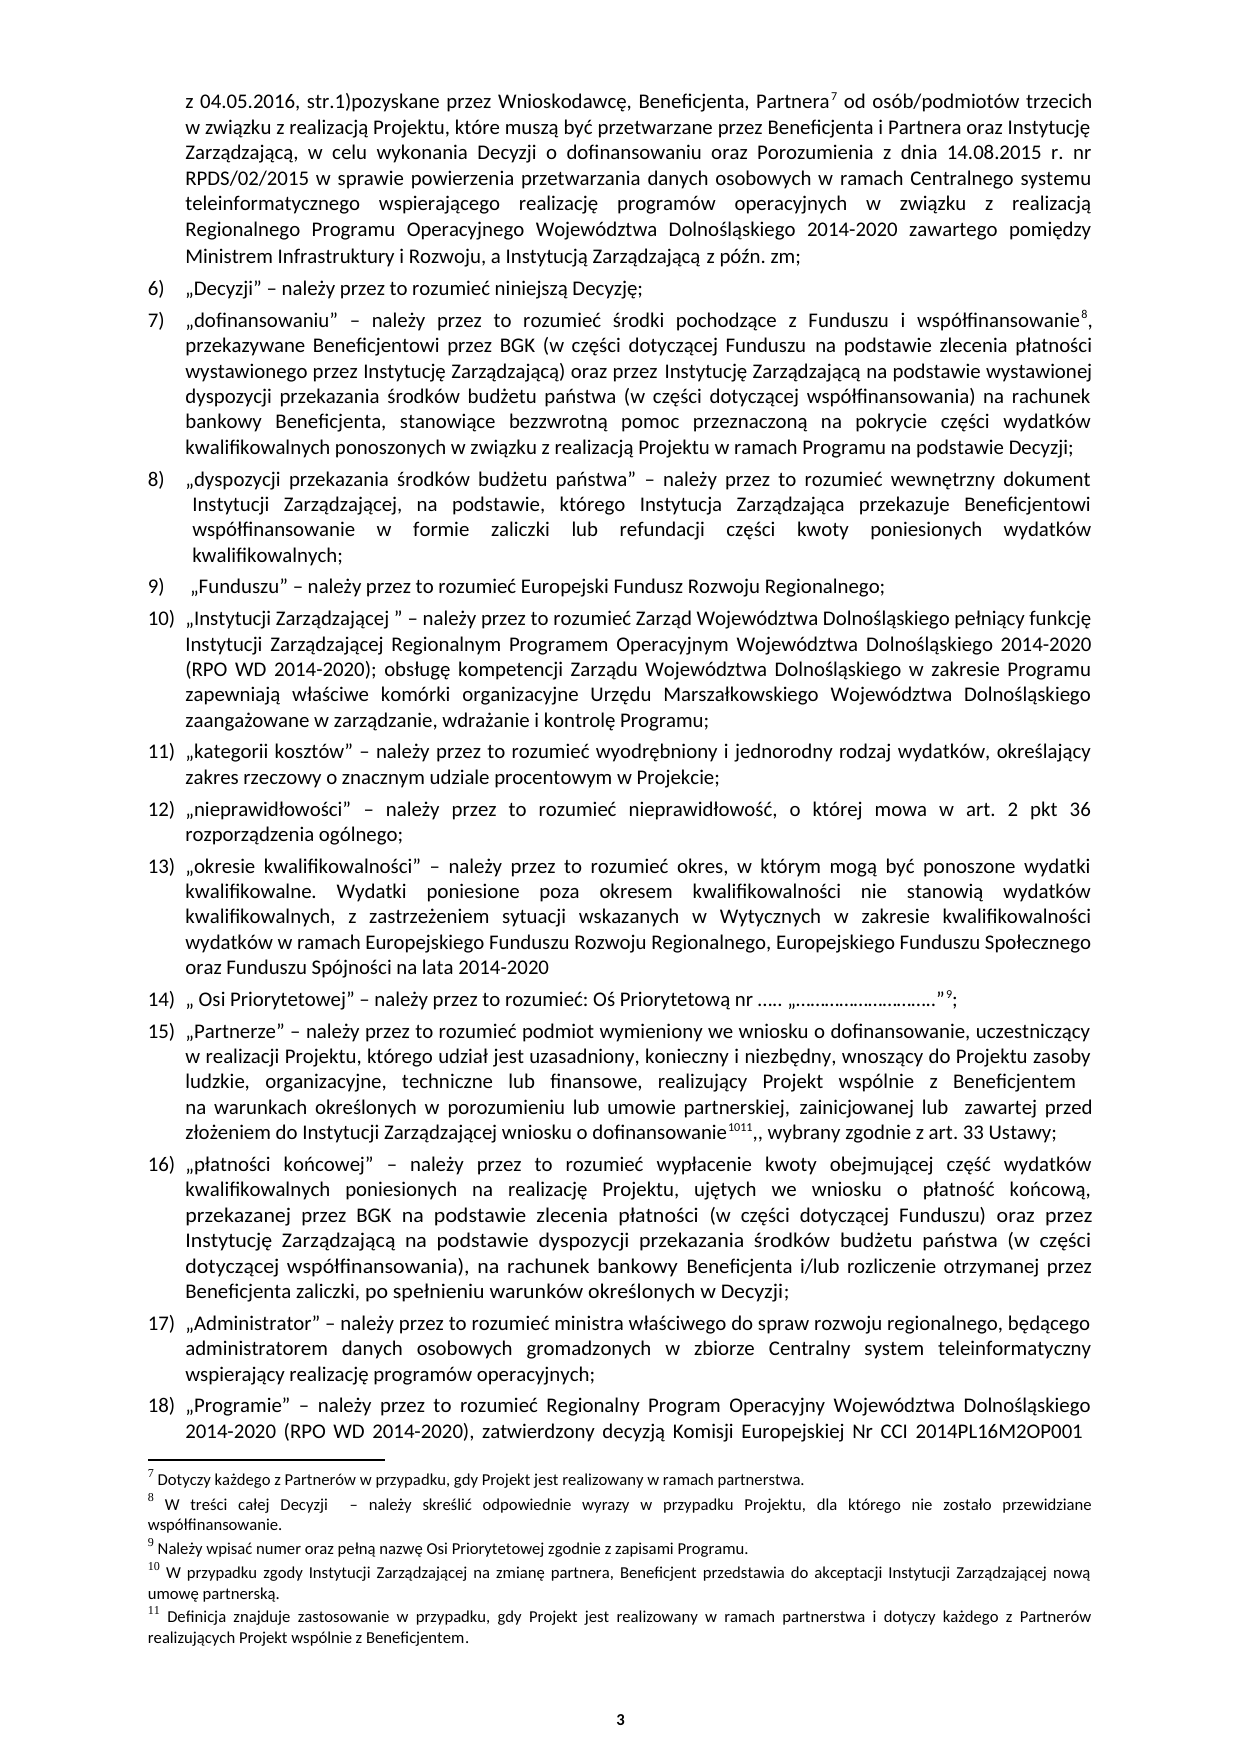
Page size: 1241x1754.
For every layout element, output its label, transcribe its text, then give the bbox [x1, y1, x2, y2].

list „dyspozycji przekazania środków budżetu państwa” – należy przez to rozumieć wewnętrzny dokument Instytucji Zarządzającej, na podstawie, którego Instytucja Zarządzająca przekazuje Beneficjentowi współfinansowanie w formie zaliczki lub refundacji części kwoty poniesionych wydatków kwalifikowalnych; [148, 466, 1092, 567]
list „Instytucji Zarządzającej ” – należy przez to rozumieć Zarząd Województwa Dolnośląskiego pełniący funkcję Instytucji Zarządzającej Regionalnym Programem Operacyjnym Województwa Dolnośląskiego 2014-2020 (RPO WD 2014-2020); obsługę kompetencji Zarządu Województwa Dolnośląskiego w zakresie Programu zapewniają właściwe komórki organizacyjne Urzędu Marszałkowskiego Województwa Dolnośląskiego zaangażowane w zarządzanie, wdrażanie i kontrolę Programu; [148, 605, 1092, 732]
list „ Osi Priorytetowej” – należy przez to rozumieć: Oś Priorytetową nr ….. „………………………..”; [148, 986, 1092, 1012]
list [148, 1392, 1092, 1443]
list „dofinansowaniu” – należy przez to rozumieć środki pochodzące z Funduszu i współfinansowanie, przekazywane Beneficjentowi przez BGK (w części dotyczącej Funduszu na podstawie zlecenia płatności wystawionego przez Instytucję Zarządzającą) oraz przez Instytucję Zarządzającą na podstawie wystawionej dyspozycji przekazania środków budżetu państwa (w części dotyczącej współfinansowania) na rachunek bankowy Beneficjenta, stanowiące bezzwrotną pomoc przeznaczoną na pokrycie części wydatków kwalifikowalnych ponoszonych w związku z realizacją Projektu w ramach Programu na podstawie Decyzji; [148, 307, 1092, 459]
list „Decyzji” – należy przez to rozumieć niniejszą Decyzję; [148, 275, 1092, 301]
list „płatności końcowej” – należy przez to rozumieć wypłacenie kwoty obejmującej część wydatków kwalifikowalnych poniesionych na realizację Projektu, ujętych we wniosku o płatność końcową, przekazanej przez BGK na podstawie zlecenia płatności (w części dotyczącej Funduszu) oraz przez Instytucję Zarządzającą na podstawie dyspozycji przekazania środków budżetu państwa (w części dotyczącej współfinansowania), na rachunek bankowy Beneficjenta i/lub rozliczenie otrzymanej przez Beneficjenta zaliczki, po spełnieniu warunków określonych w Decyzji; [148, 1151, 1092, 1304]
list „kategorii kosztów” – należy przez to rozumieć wyodrębniony i jednorodny rodzaj wydatków, określający zakres rzeczowy o znacznym udziale procentowym w Projekcie; [148, 739, 1092, 789]
list „Funduszu” – należy przez to rozumieć Europejski Fundusz Rozwoju Regionalnego; [148, 574, 1092, 599]
list „okresie kwalifikowalności” – należy przez to rozumieć okres, w którym mogą być ponoszone wydatki kwalifikowalne. Wydatki poniesione poza okresem kwalifikowalności nie stanowią wydatków kwalifikowalnych, z zastrzeżeniem sytuacji wskazanych w Wytycznych w zakresie kwalifikowalności wydatków w ramach Europejskiego Funduszu Rozwoju Regionalnego, Europejskiego Funduszu Społecznego oraz Funduszu Spójności na lata 2014-2020 [148, 853, 1092, 980]
list „Administrator” – należy przez to rozumieć ministra właściwego do spraw rozwoju regionalnego, będącego administratorem danych osobowych gromadzonych w zbiorze Centralny system teleinformatyczny wspierający realizację programów operacyjnych; [148, 1310, 1092, 1386]
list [148, 89, 1092, 269]
list „nieprawidłowości” – należy przez to rozumieć nieprawidłowość, o której mowa w art. 2 pkt 36 rozporządzenia ogólnego; [148, 796, 1092, 847]
list „Partnerze” – należy przez to rozumieć podmiot wymieniony we wniosku o dofinansowanie, uczestniczący w realizacji Projektu, którego udział jest uzasadniony, konieczny i niezbędny, wnoszący do Projektu zasoby ludzkie, organizacyjne, techniczne lub finansowe, realizujący Projekt wspólnie z Beneficjentem na warunkach określonych w porozumieniu lub umowie partnerskiej, zainicjowanej lub zawartej przed złożeniem do Instytucji Zarządzającej wniosku o dofinansowanie,, wybrany zgodnie z art. 33 Ustawy; [148, 1018, 1092, 1145]
